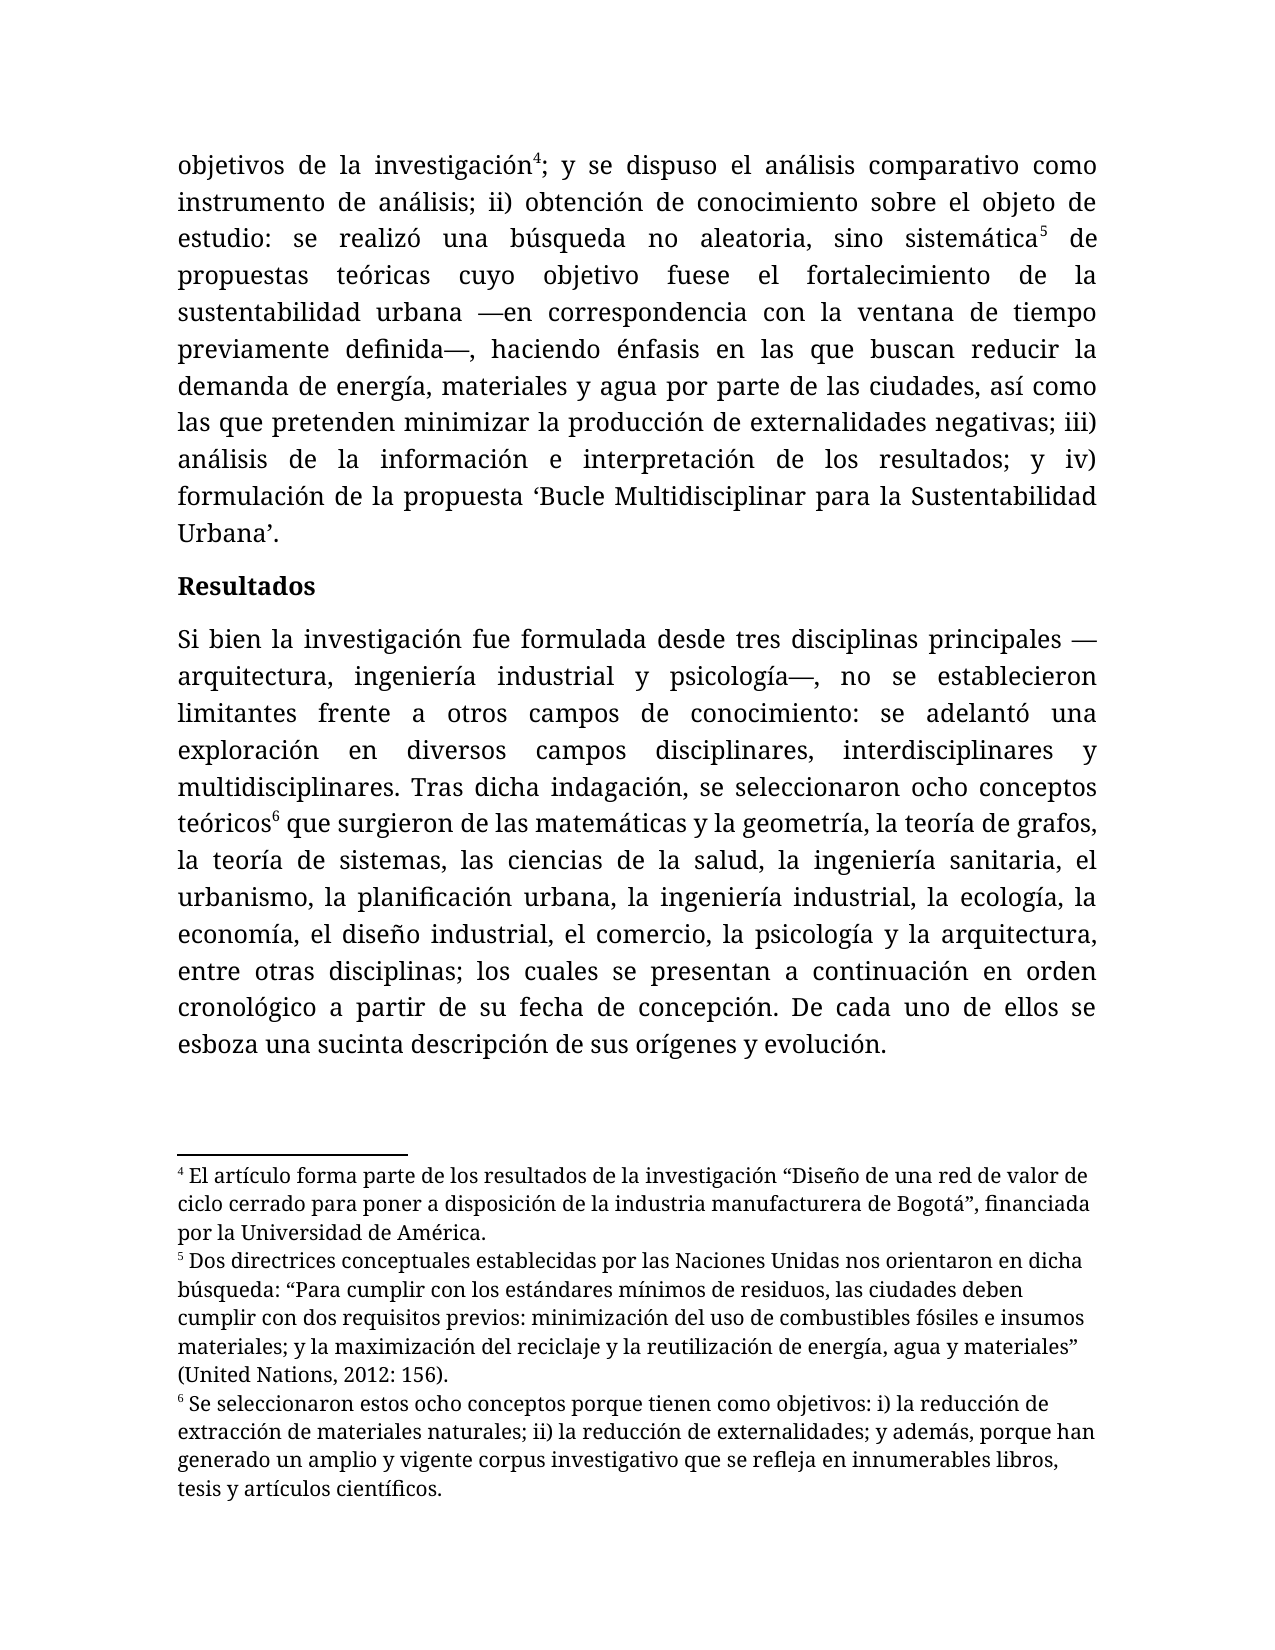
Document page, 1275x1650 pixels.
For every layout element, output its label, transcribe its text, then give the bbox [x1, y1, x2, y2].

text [177, 148, 1098, 549]
text Si bien la investigación fue formulada desde tres disciplinas principales —arquitectura, ingeniería industrial y psicología—, no se establecieron limitantes frente a otros campos de conocimiento: se adelantó una exploración en diversos campos disciplinares, interdisciplinares y multidisciplinares. Tras dicha indagación, se seleccionaron ocho conceptos teóricos que surgieron de las matemáticas y la geometría, la teoría de grafos, la teoría de sistemas, las ciencias de la salud, la ingeniería sanitaria, el urbanismo, la planificación urbana, la ingeniería industrial, la ecología, la economía, el diseño industrial, el comercio, la psicología y la arquitectura, entre otras disciplinas; los cuales se presentan a continuación en orden cronológico a partir de su fecha de concepción. De cada uno de ellos se esboza una sucinta descripción de sus orígenes y evolución. [177, 622, 1098, 1061]
text Resultados [177, 569, 1098, 603]
